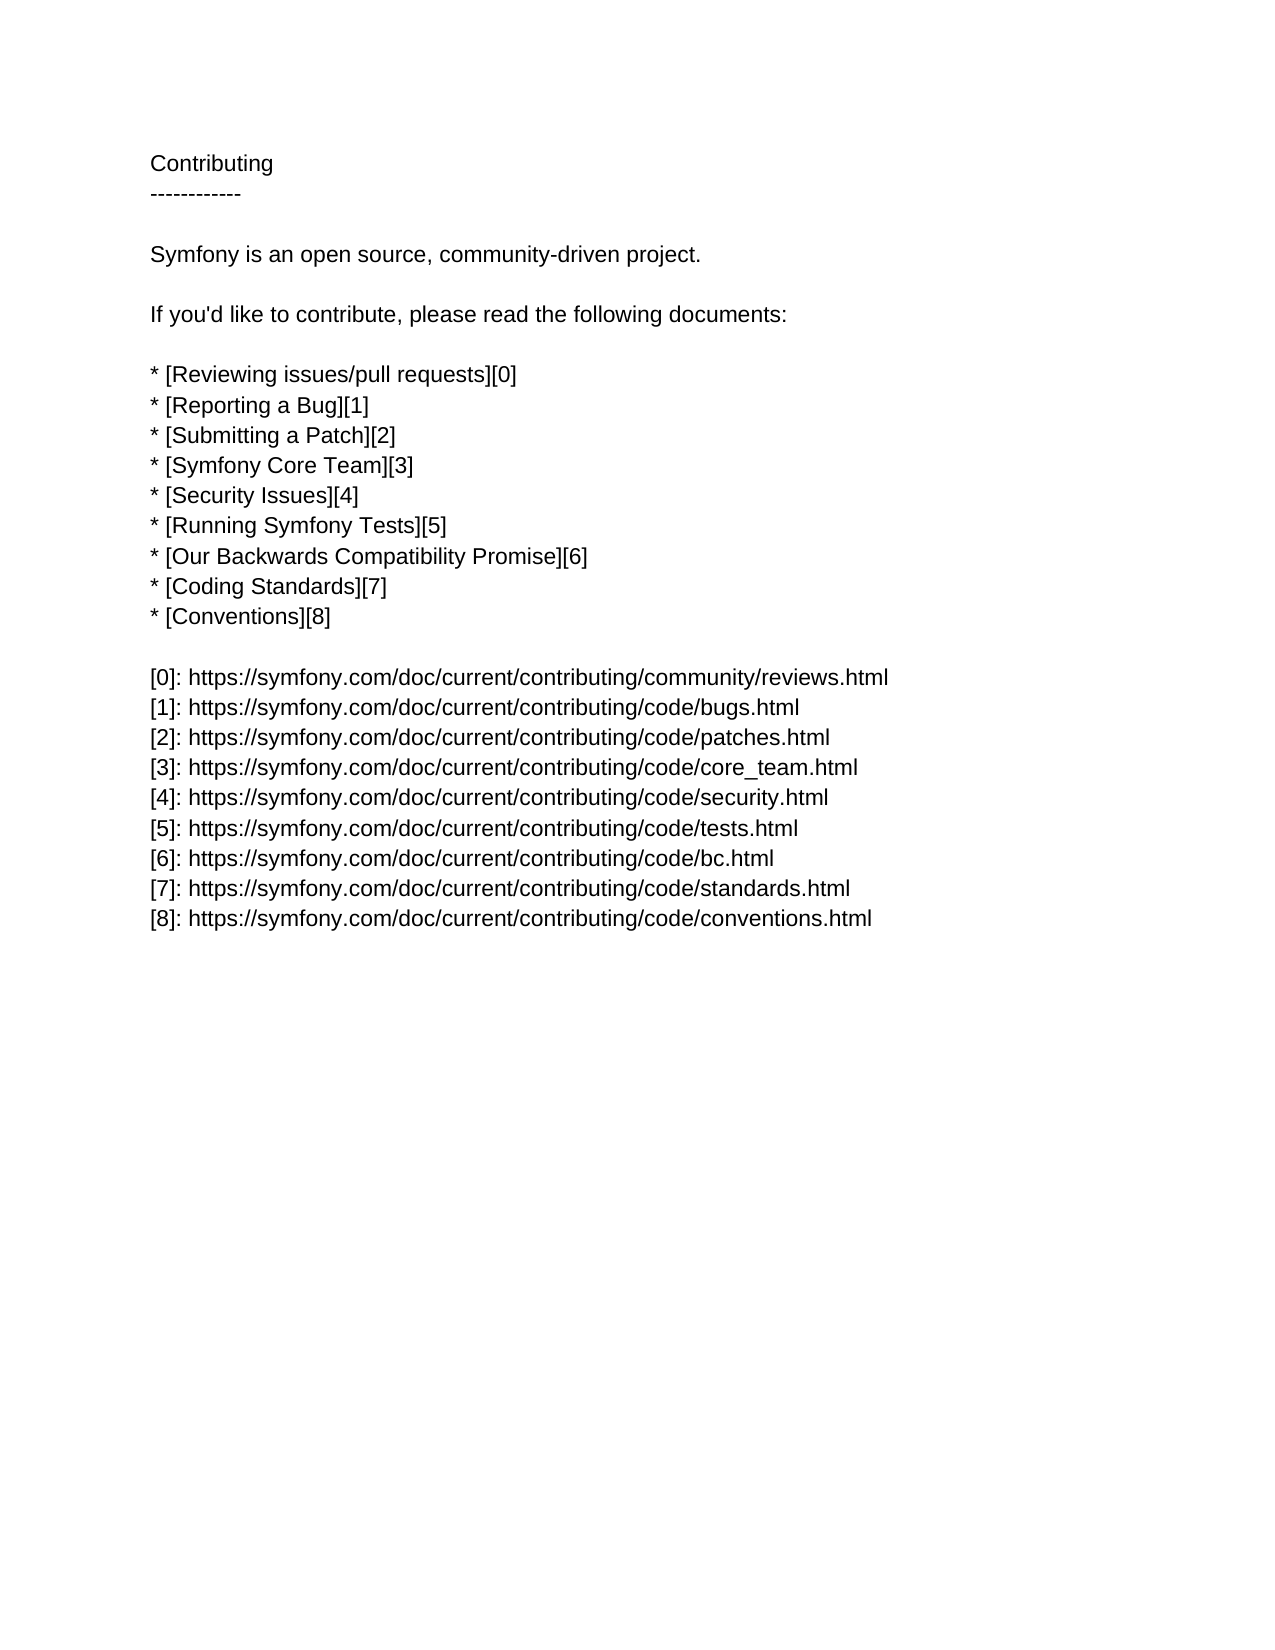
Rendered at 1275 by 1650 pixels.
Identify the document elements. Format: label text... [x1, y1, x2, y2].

text * [Symfony Core Team][3] [150, 452, 1125, 478]
text * [Our Backwards Compatibility Promise][6] [150, 543, 1125, 569]
text * [Reporting a Bug][1] [150, 392, 1125, 418]
text [6]: https://symfony.com/doc/current/contributing/code/bc.html [150, 845, 1125, 871]
text * [Coding Standards][7] [150, 573, 1125, 599]
text [4]: https://symfony.com/doc/current/contributing/code/security.html [150, 784, 1125, 811]
text [2]: https://symfony.com/doc/current/contributing/code/patches.html [150, 724, 1125, 750]
text If you'd like to contribute, please read the following documents: [150, 301, 1125, 327]
text [0]: https://symfony.com/doc/current/contributing/community/reviews.html [150, 663, 1125, 690]
text [7]: https://symfony.com/doc/current/contributing/code/standards.html [150, 875, 1125, 901]
text * [Security Issues][4] [150, 482, 1125, 509]
text Symfony is an open source, community-driven project. [150, 241, 1125, 267]
text [3]: https://symfony.com/doc/current/contributing/code/core_team.html [150, 754, 1125, 781]
text * [Running Symfony Tests][5] [150, 512, 1125, 539]
text [5]: https://symfony.com/doc/current/contributing/code/tests.html [150, 814, 1125, 841]
text Contributing [150, 150, 1125, 176]
text ------------ [150, 180, 1125, 207]
text * [Conventions][8] [150, 603, 1125, 629]
text * [Submitting a Patch][2] [150, 422, 1125, 448]
text [1]: https://symfony.com/doc/current/contributing/code/bugs.html [150, 694, 1125, 720]
text [8]: https://symfony.com/doc/current/contributing/code/conventions.html [150, 905, 1125, 932]
text * [Reviewing issues/pull requests][0] [150, 361, 1125, 388]
